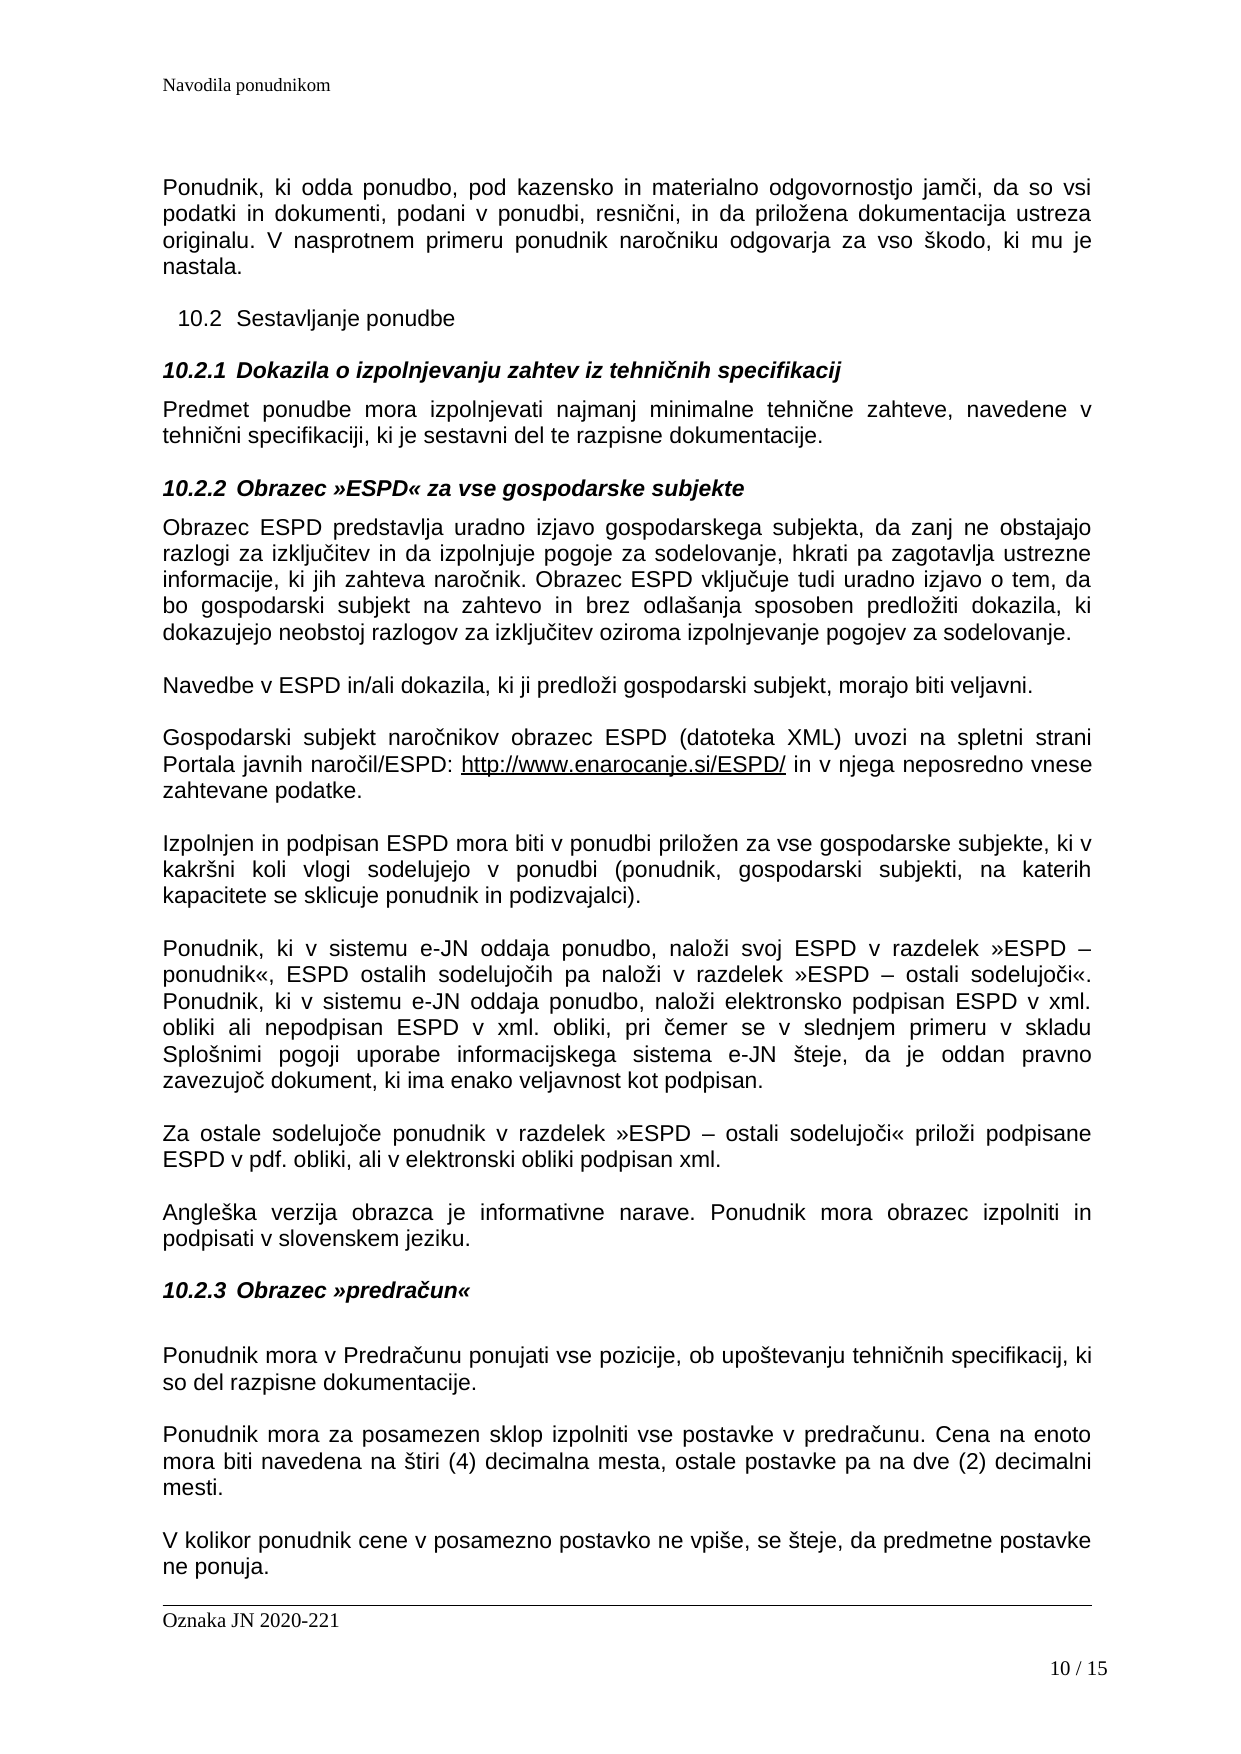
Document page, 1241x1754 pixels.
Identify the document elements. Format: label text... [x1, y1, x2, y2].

text Izpolnjen in podpisan ESPD mora biti v ponudbi priložen za vse gospodarske subjekte, ki v kakršni koli vlogi sodelujejo v ponudbi (ponudnik, gospodarski subjekti, na katerih kapacitete se sklicuje ponudnik in podizvajalci). [162, 830, 1092, 909]
text Za ostale sodelujoče ponudnik v razdelek »ESPD – ostali sodelujoči« priloži podpisane ESPD v pdf. obliki, ali v elektronski obliki podpisan xml. [162, 1119, 1092, 1172]
subtitle Dokazila o izpolnjevanju zahtev iz tehničnih specifikacij [162, 357, 1092, 384]
text Ponudnik mora v Predračunu ponujati vse pozicije, ob upoštevanju tehničnih specifikacij, ki so del razpisne dokumentacije. [162, 1342, 1092, 1395]
subtitle Obrazec »ESPD« za vse gospodarske subjekte [162, 474, 1092, 501]
subtitle Obrazec »predračun« [162, 1276, 1092, 1303]
text Ponudnik mora za posamezen sklop izpolniti vse postavke v predračunu. Cena na enoto mora biti navedena na štiri (4) decimalna mesta, ostale postavke pa na dve (2) decimalni mesti. [162, 1421, 1092, 1500]
text V kolikor ponudnik cene v posamezno postavko ne vpiše, se šteje, da predmetne postavke ne ponuja. [162, 1527, 1092, 1579]
text Ponudnik, ki v sistemu e-JN oddaja ponudbo, naloži svoj ESPD v razdelek »ESPD – ponudnik«, ESPD ostalih sodelujočih pa naloži v razdelek »ESPD – ostali sodelujoči«. Ponudnik, ki v sistemu e-JN oddaja ponudbo, naloži elektronsko podpisan ESPD v xml. obliki ali nepodpisan ESPD v xml. obliki, pri čemer se v slednjem primeru v skladu Splošnimi pogoji uporabe informacijskega sistema e-JN šteje, da je oddan pravno zavezujoč dokument, ki ima enako veljavnost kot podpisan. [162, 935, 1092, 1093]
text Gospodarski subjekt naročnikov obrazec ESPD (datoteka XML) uvozi na spletni strani Portala javnih naročil/ESPD: http://www.enarocanje.si/ESPD/ in v njega neposredno vnese zahtevane podatke. [162, 724, 1092, 803]
text Navedbe v ESPD in/ali dokazila, ki ji predloži gospodarski subjekt, morajo biti veljavni. [162, 672, 1092, 698]
text Predmet ponudbe mora izpolnjevati najmanj minimalne tehnične zahteve, navedene v tehnični specifikaciji, ki je sestavni del te razpisne dokumentacije. [162, 396, 1092, 449]
text Angleška verzija obrazca je informativne narave. Ponudnik mora obrazec izpolniti in podpisati v slovenskem jeziku. [162, 1199, 1092, 1251]
text Ponudnik, ki odda ponudbo, pod kazensko in materialno odgovornostjo jamči, da so vsi podatki in dokumenti, podani v ponudbi, resnični, in da priložena dokumentacija ustreza originalu. V nasprotnem primeru ponudnik naročniku odgovarja za vso škodo, ki mu je nastala. [162, 174, 1092, 279]
subtitle Sestavljanje ponudbe [177, 304, 1092, 332]
text Obrazec ESPD predstavlja uradno izjavo gospodarskega subjekta, da zanj ne obstajajo razlogi za izključitev in da izpolnjuje pogoje za sodelovanje, hkrati pa zagotavlja ustrezne informacije, ki jih zahteva naročnik. Obrazec ESPD vključuje tudi uradno izjavo o tem, da bo gospodarski subjekt na zahtevo in brez odlašanja sposoben predložiti dokazila, ki dokazujejo neobstoj razlogov za izključitev oziroma izpolnjevanje pogojev za sodelovanje. [162, 513, 1092, 645]
